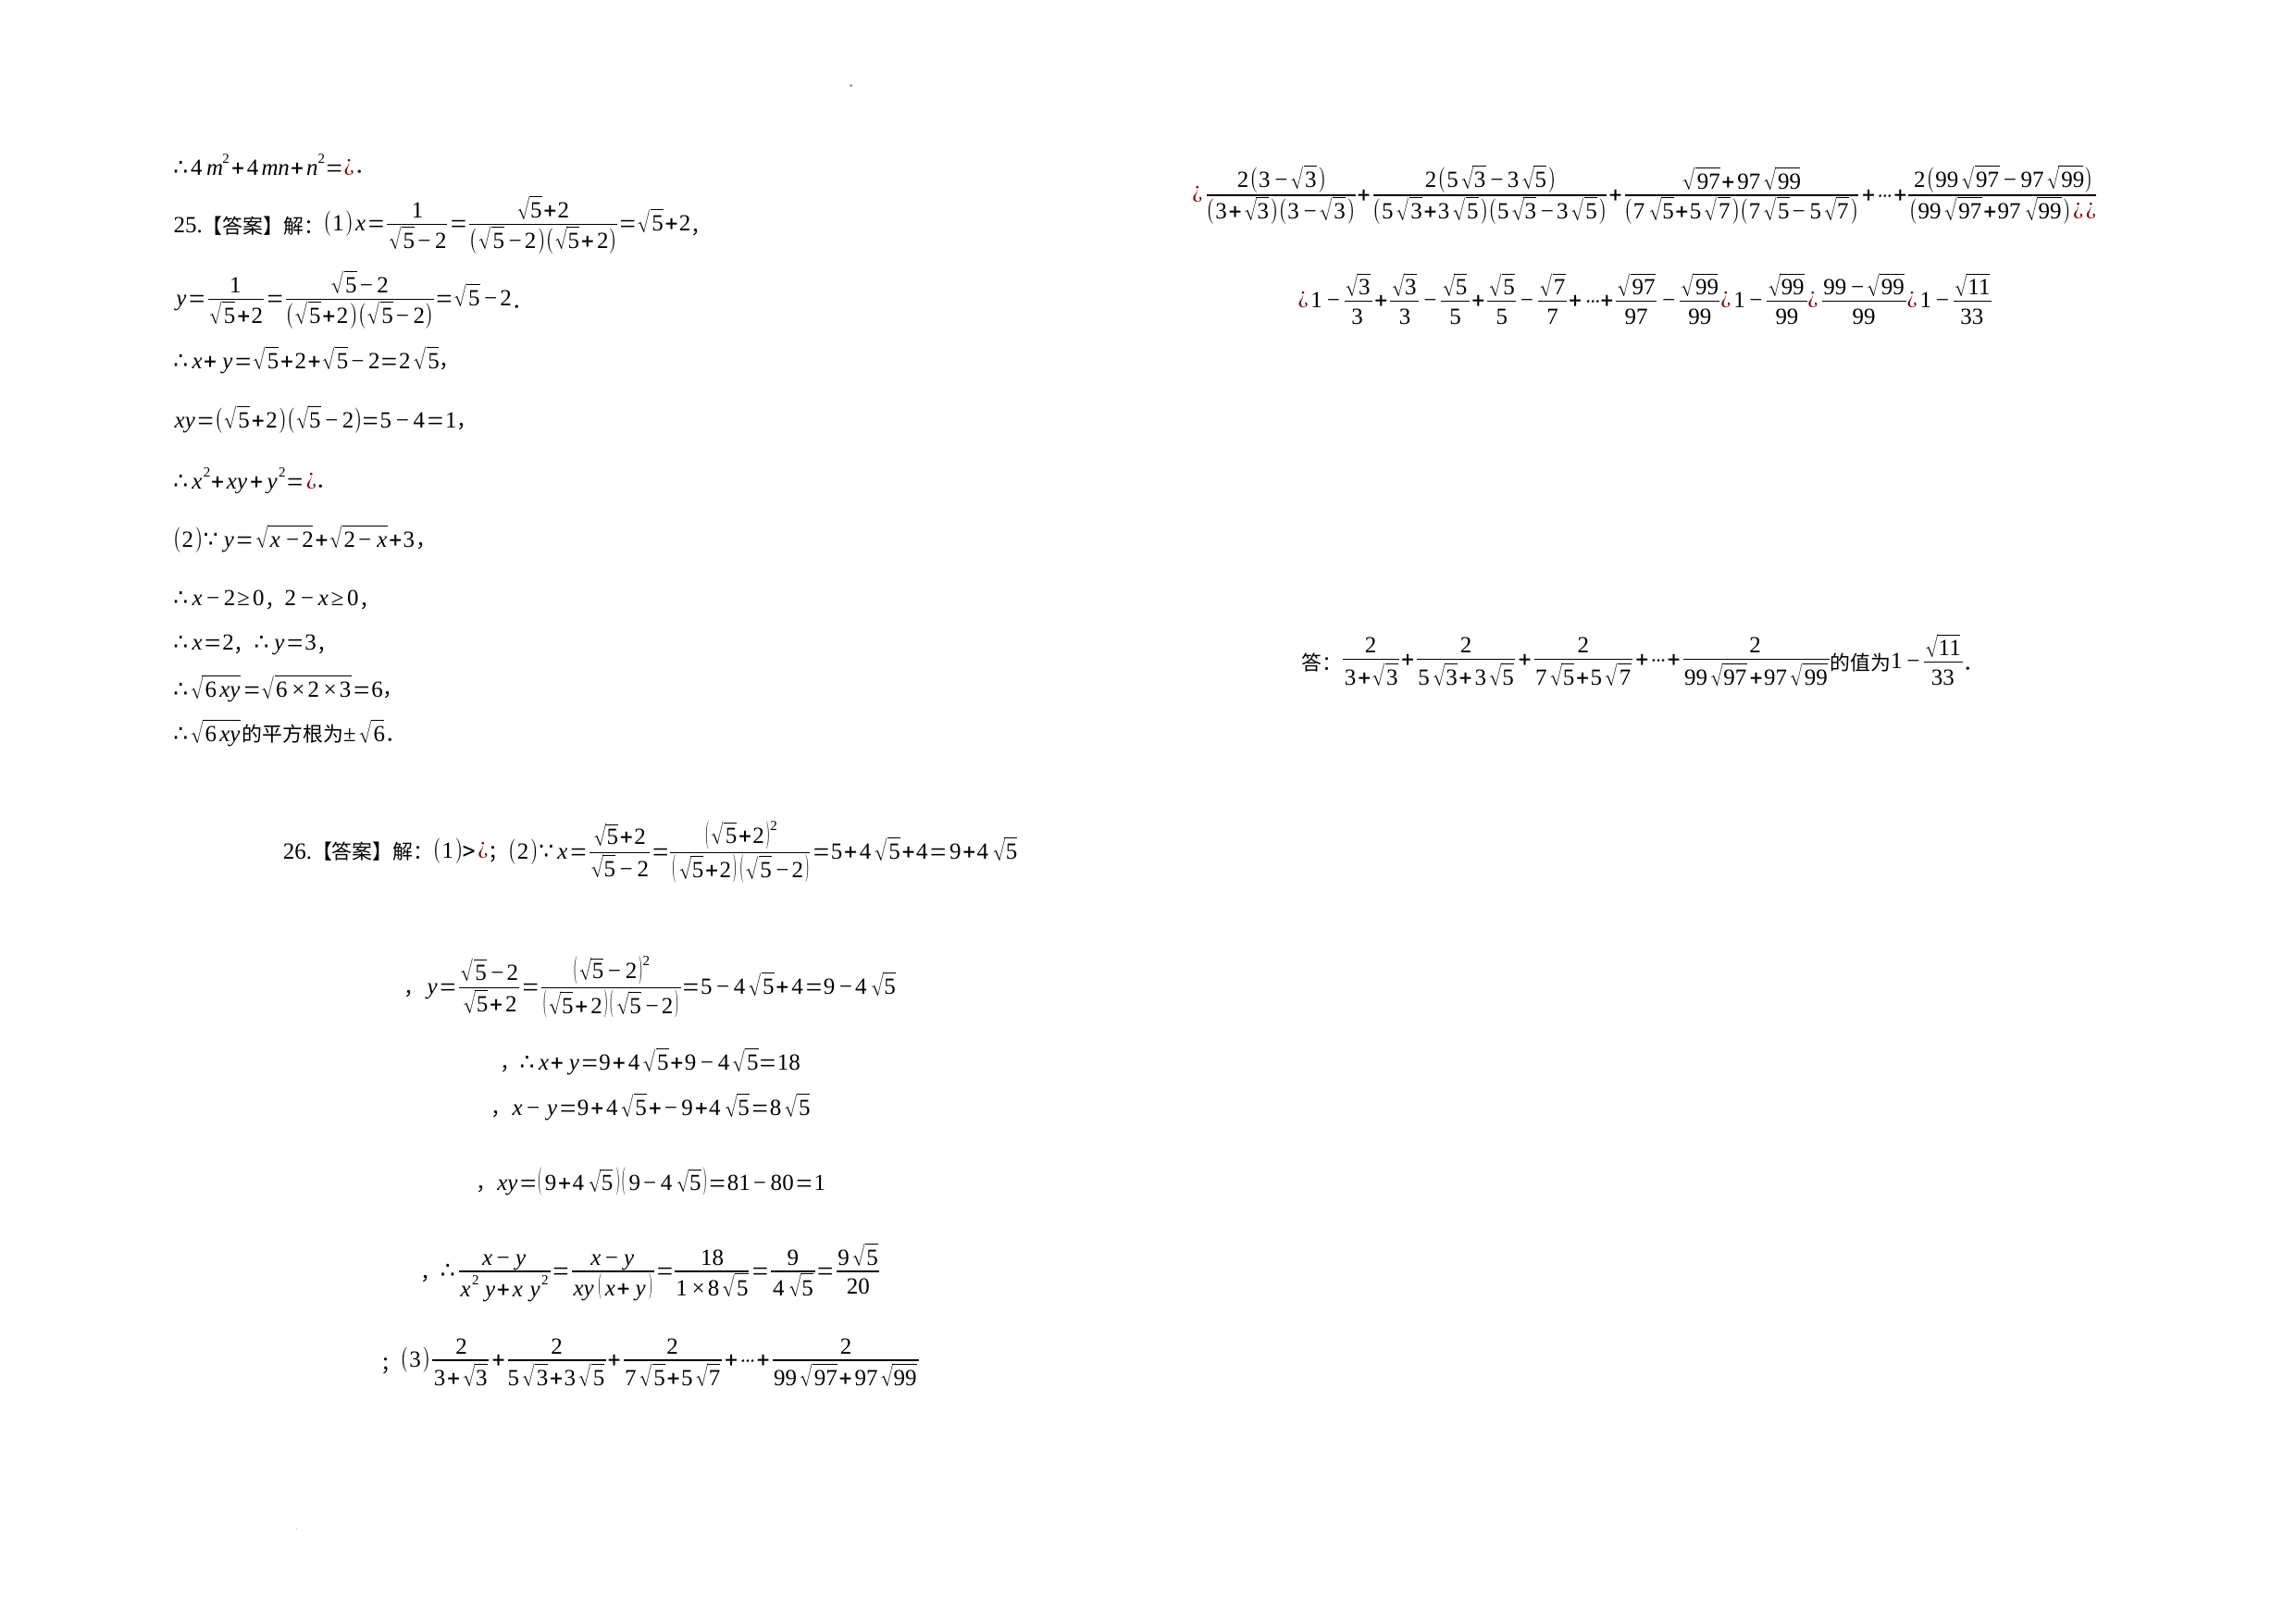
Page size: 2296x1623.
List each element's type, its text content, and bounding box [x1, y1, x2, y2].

list 26.【答案】解：； ， ， ， ， ， ； 答：的值为． [173, 806, 1127, 1392]
text ， [173, 389, 1127, 449]
text ，， [173, 628, 1127, 658]
text ，， [173, 583, 1127, 613]
text ， [173, 673, 1127, 702]
list 24.【答案】解：，． ， ， ，， ，， ． [173, 150, 1127, 180]
text ． [173, 269, 1127, 329]
text ． [173, 464, 1127, 494]
text ， [173, 508, 1127, 568]
list 25.【答案】解：， [173, 194, 1127, 254]
list 26.【答案】解：； ， ， ， ， ， ； 答：的值为． [1168, 150, 2122, 691]
text 的平方根为． [173, 717, 1127, 748]
text ， [173, 344, 1127, 374]
